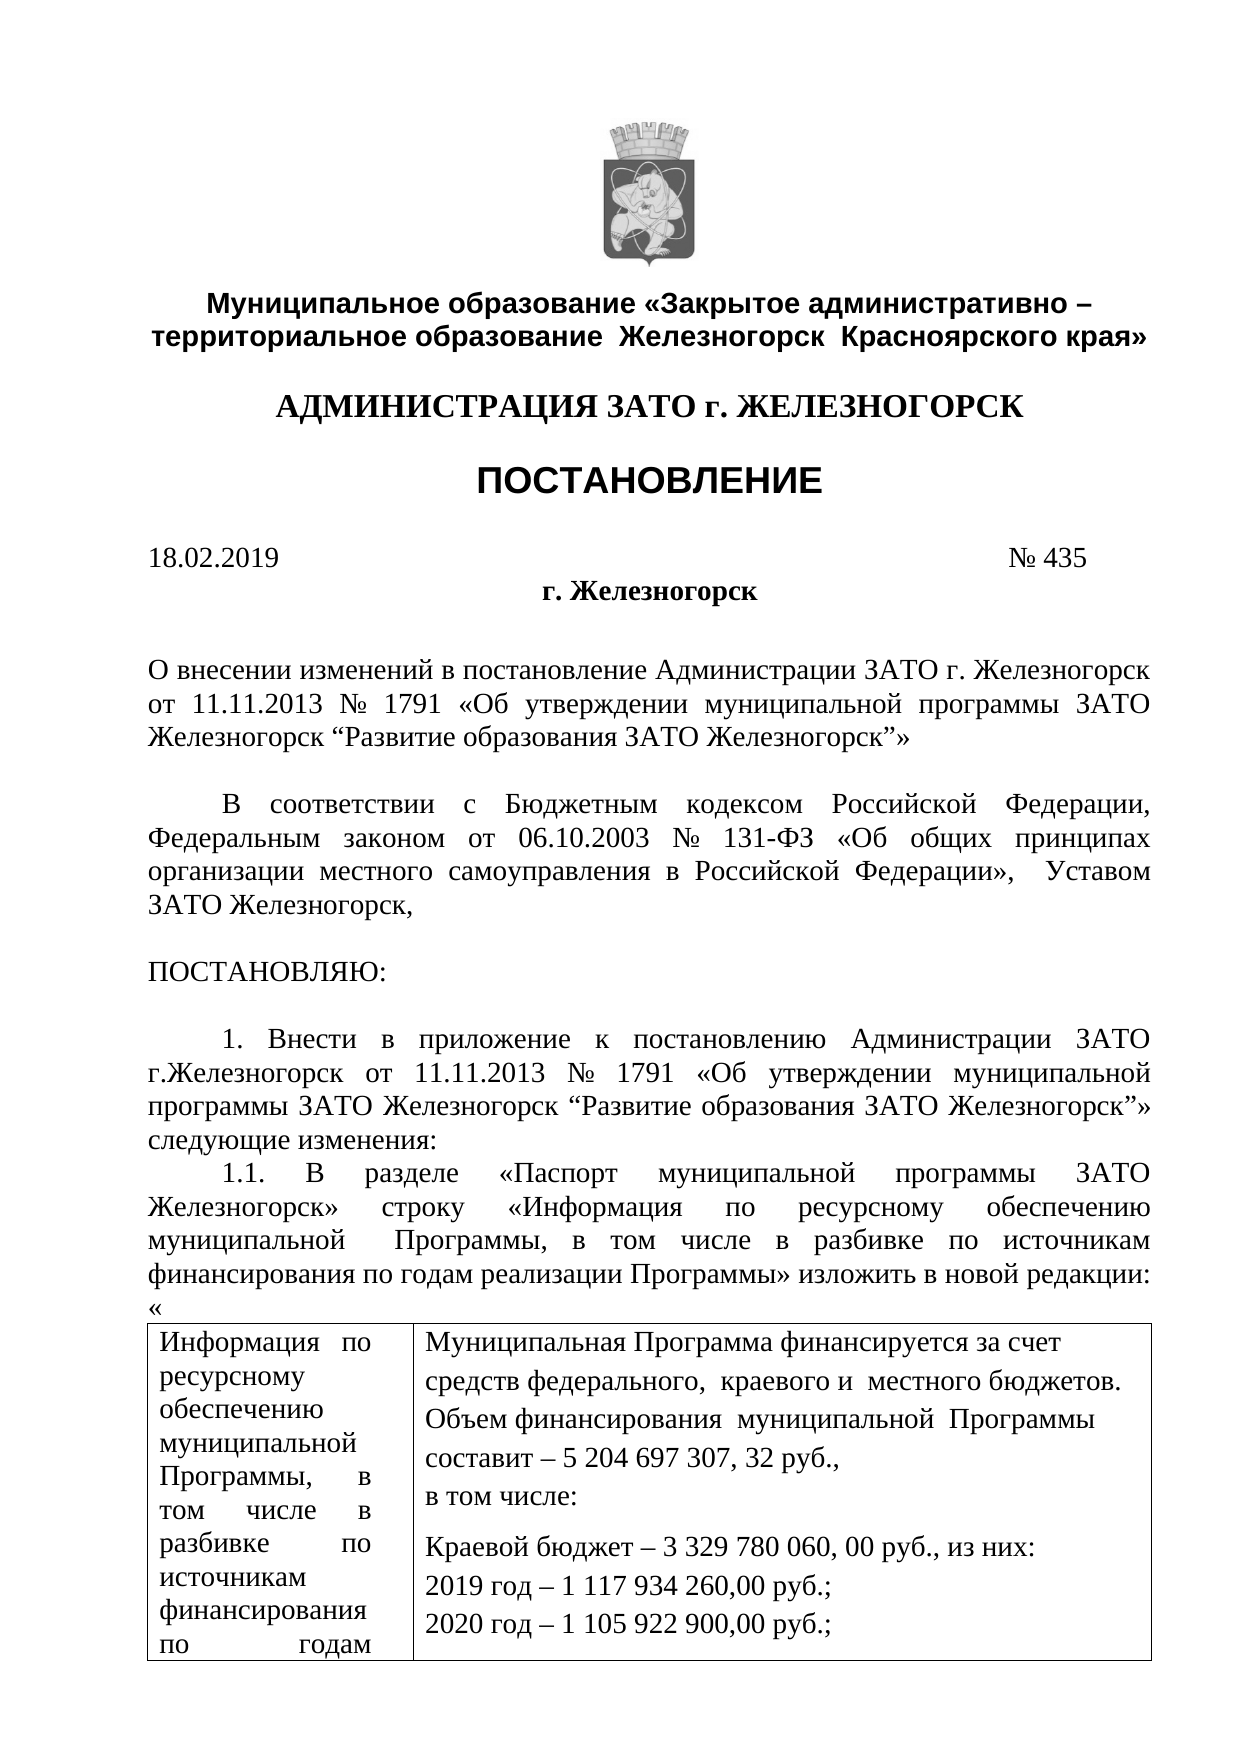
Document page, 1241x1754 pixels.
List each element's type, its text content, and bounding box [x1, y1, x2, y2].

table_header Информация по ресурсному обеспечению муниципальной Программы, в том числе в разбивке по источникам финансирования по годам реализации Программы [148, 1324, 383, 1659]
text ПОСТАНОВЛЕНИЕ [148, 458, 1152, 501]
text О внесении изменений в постановление Администрации ЗАТО г. Железногорск от 11.11.2013 № 1791 «Об утверждении муниципальной программы ЗАТО Железногорск “Развитие образования ЗАТО Железногорск”» [148, 652, 1152, 753]
subtitle АДМИНИСТРАЦИЯ ЗАТО г. ЖЕЛЕЗНОГОРСК [148, 386, 1152, 425]
text 18.02.2019 № 435 [148, 540, 1152, 573]
text Муниципальное образование «Закрытое административно – территориальное образование Железногорск Красноярского края» [148, 286, 1152, 353]
text В соответствии с Бюджетным кодексом Российской Федерации, Федеральным законом от 06.10.2003 № 131-ФЗ «Об общих принципах организации местного самоуправления в Российской Федерации», Уставом ЗАТО Железногорск, [148, 786, 1152, 921]
text ПОСТАНОВЛЯЮ: [148, 954, 1152, 988]
table_header [383, 1324, 413, 1659]
text 1.1. В разделе «Паспорт муниципальной программы ЗАТО Железногорск» строку «Информация по ресурсному обеспечению муниципальной Программы, в том числе в разбивке по источникам финансирования по годам реализации Программы» изложить в новой редакции: « [148, 1155, 1152, 1323]
text г. Железногорск [148, 573, 1152, 607]
text 1. Внести в приложение к постановлению Администрации ЗАТО г.Железногорск от 11.11.2013 № 1791 «Об утверждении муниципальной программы ЗАТО Железногорск “Развитие образования ЗАТО Железногорск”» следующие изменения: [148, 1021, 1152, 1155]
